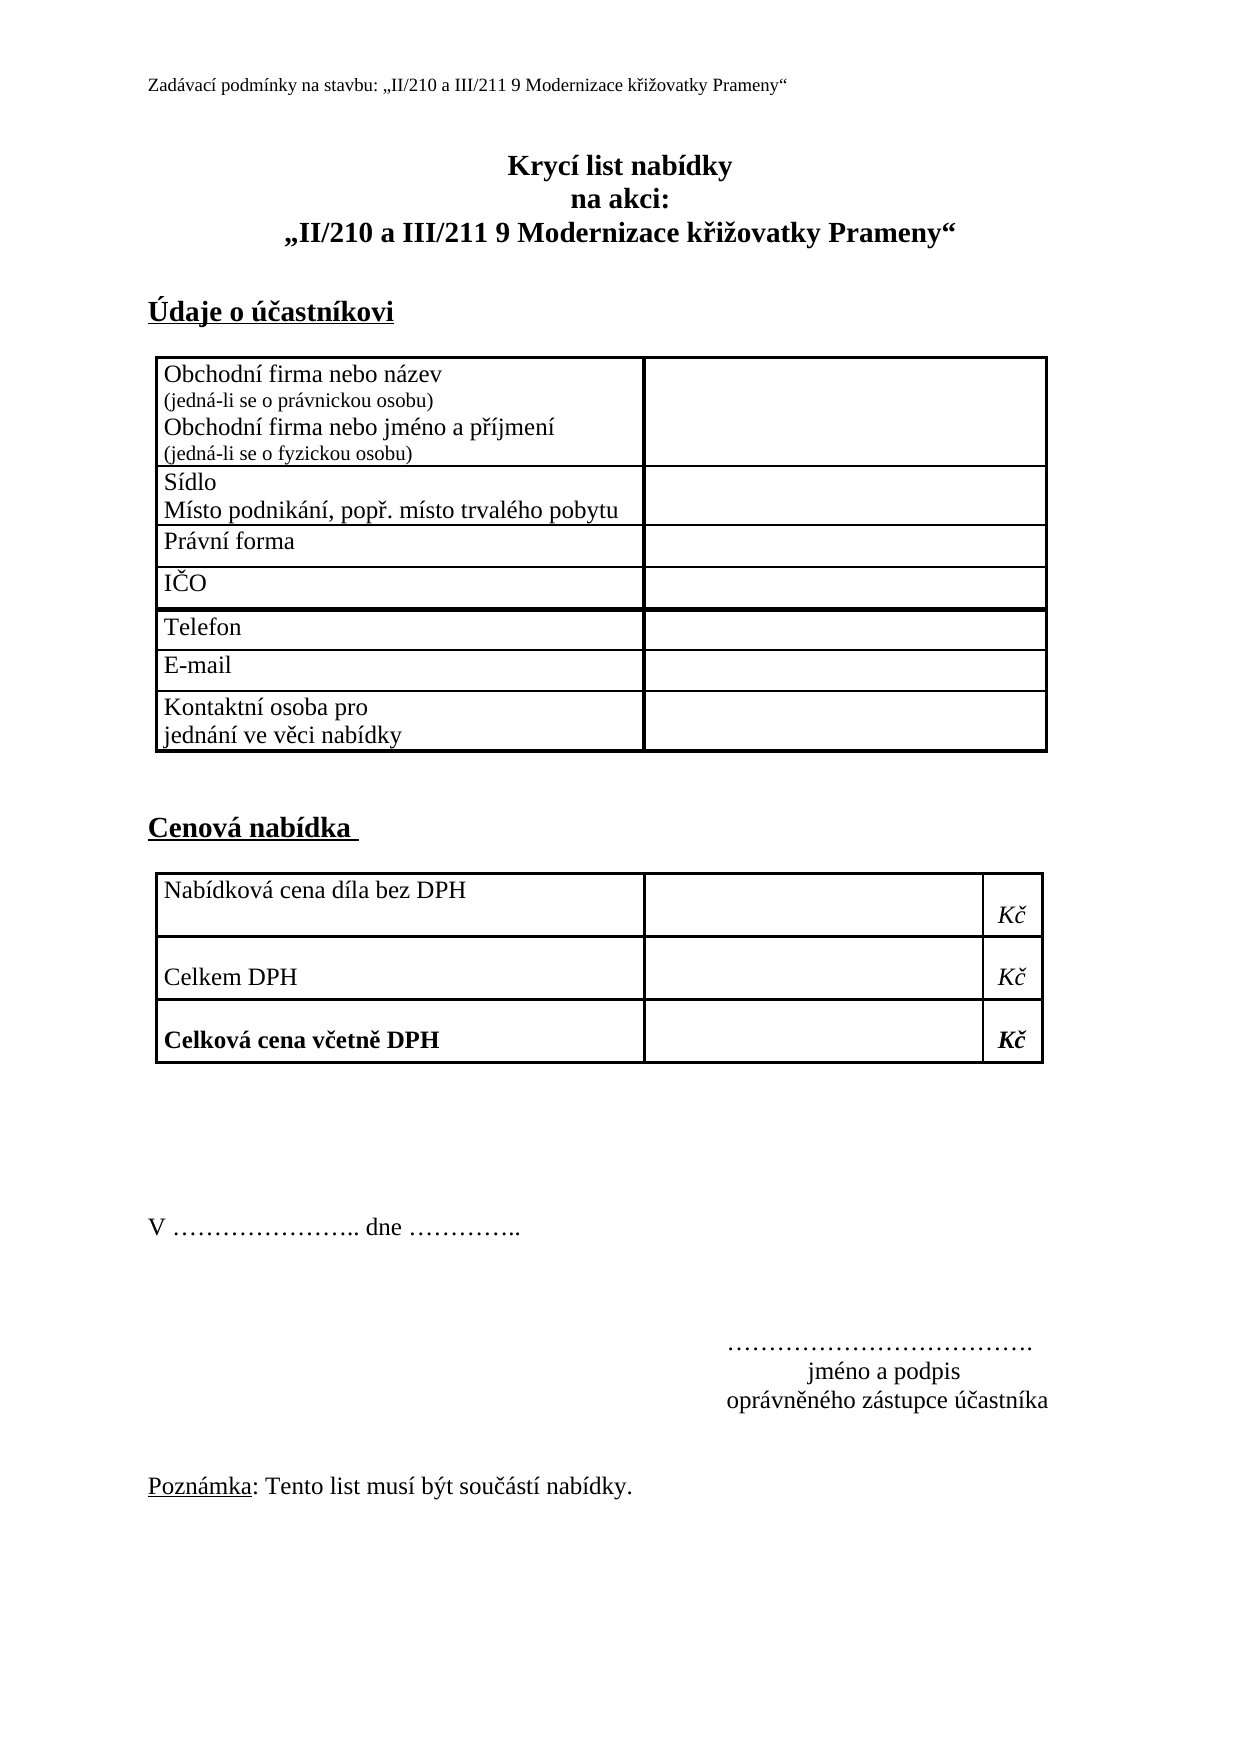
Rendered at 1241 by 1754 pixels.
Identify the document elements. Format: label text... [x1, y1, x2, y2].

table_cell Telefon [158, 612, 642, 648]
text Krycí list nabídky [148, 148, 1093, 181]
table_header [646, 875, 982, 935]
table_cell Kč [984, 1001, 1041, 1061]
table_header [646, 359, 1045, 465]
table_header Kč [984, 875, 1041, 935]
text jméno a podpis [590, 1356, 1093, 1385]
table_cell [646, 1001, 982, 1061]
table_cell Celkem DPH [158, 938, 643, 997]
table_cell Kontaktní osoba pro jednání ve věci nabídky [158, 692, 642, 749]
table_cell Sídlo Místo podnikání, popř. místo trvalého pobytu [158, 467, 642, 524]
subtitle Cenová nabídka [148, 810, 1093, 843]
table_cell [646, 692, 1045, 749]
subtitle Údaje o účastníkovi [148, 294, 1093, 327]
table_cell Celková cena včetně DPH [158, 1001, 643, 1061]
table_cell [646, 526, 1045, 566]
table_header Nabídková cena díla bez DPH [158, 875, 643, 935]
table_cell [646, 568, 1045, 607]
text V ………………….. dne ………….. [148, 1212, 1093, 1241]
table_cell IČO [158, 568, 642, 607]
table_cell Kč [984, 938, 1041, 997]
table_cell E-mail [158, 651, 642, 690]
table_cell Právní forma [158, 526, 642, 566]
text na akci: [148, 181, 1093, 215]
text oprávněného zástupce účastníka [590, 1385, 1093, 1413]
text ………………………………. [664, 1327, 1093, 1356]
table_cell [646, 612, 1045, 648]
table_cell [646, 467, 1045, 524]
text Poznámka: Tento list musí být součástí nabídky. [148, 1471, 1093, 1500]
table_cell [646, 651, 1045, 690]
table_header Obchodní firma nebo název (jedná-li se o právnickou osobu) Obchodní firma nebo jméno a příjmení (jedná-li se o fyzickou osobu) [158, 359, 642, 465]
text „II/210 a III/211 9 Modernizace křižovatky Prameny“ [148, 215, 1093, 248]
table_cell [646, 938, 982, 997]
